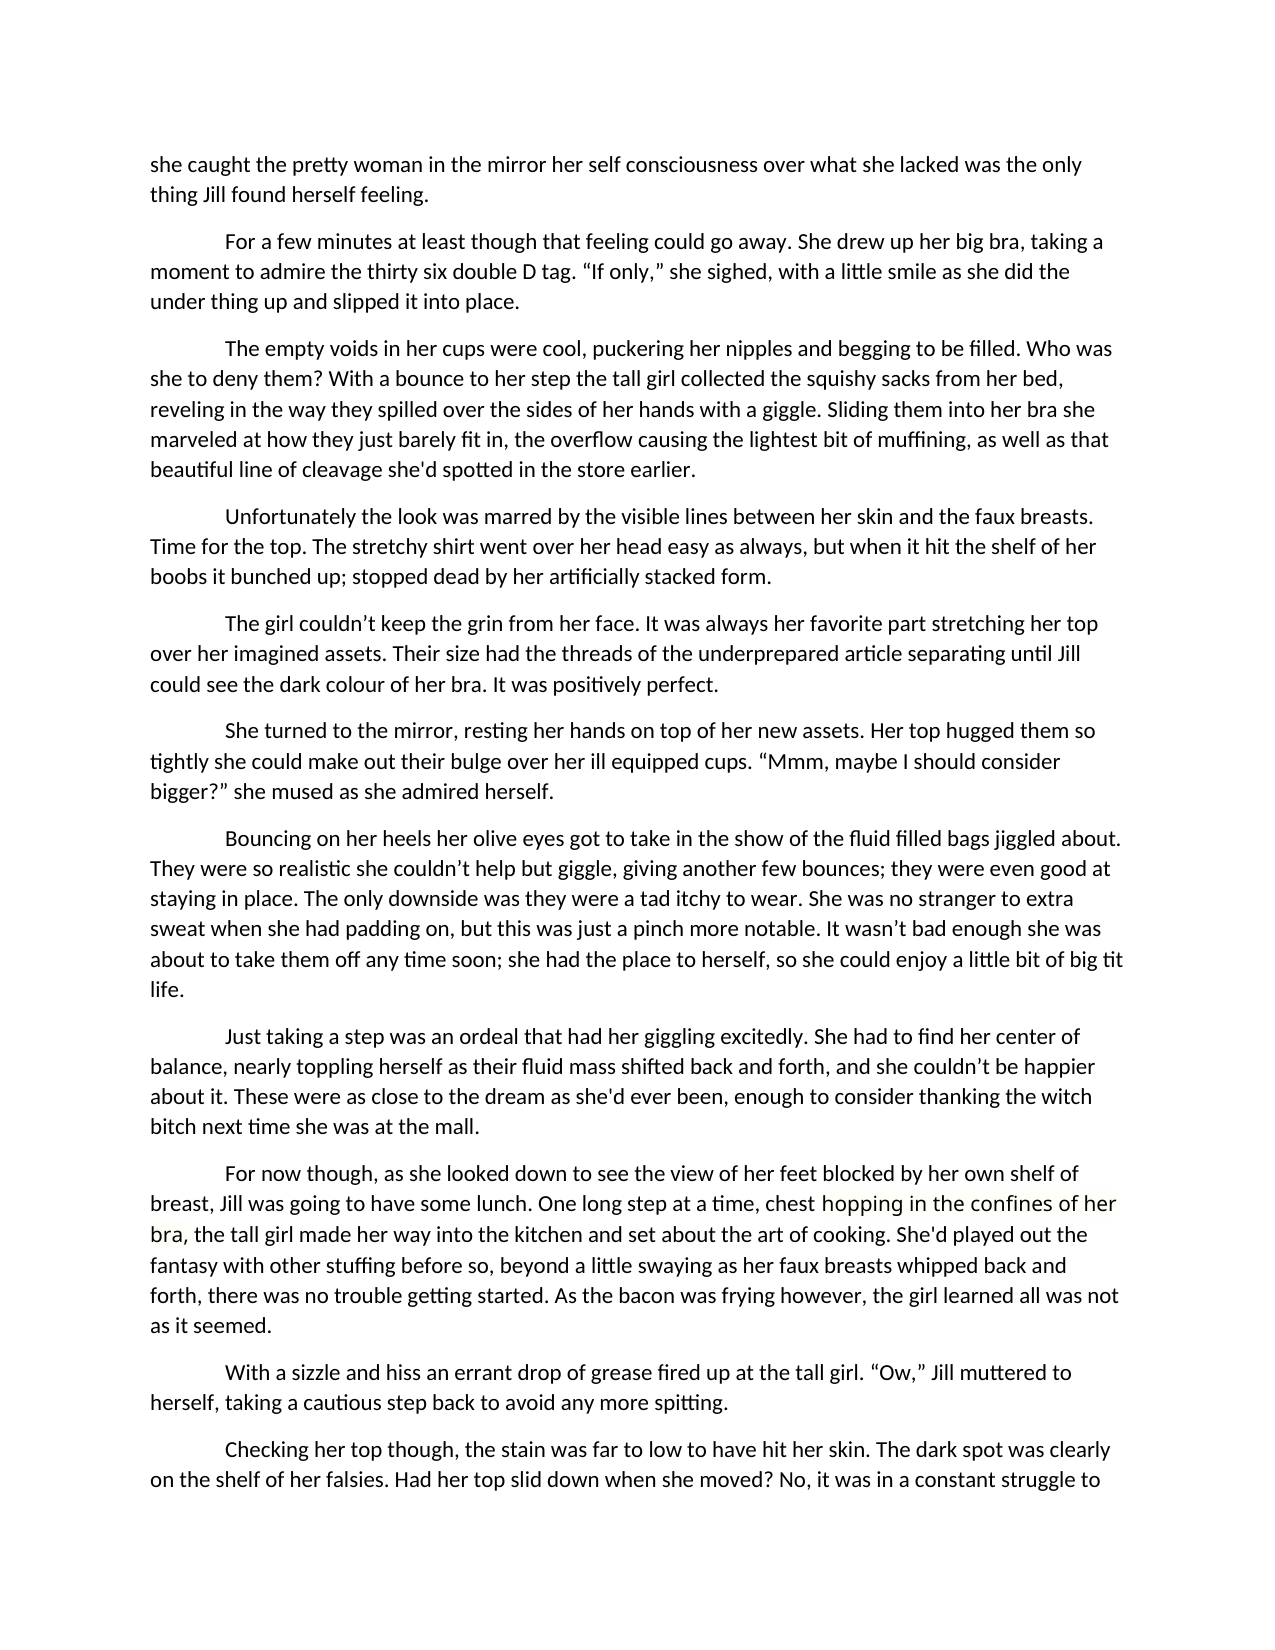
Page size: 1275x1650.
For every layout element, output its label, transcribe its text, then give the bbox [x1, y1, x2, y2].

text Bouncing on her heels her olive eyes got to take in the show of the fluid filled bags jiggled about. They were so realistic she couldn’t help but giggle, giving another few bounces; they were even good at staying in place. The only downside was they were a tad itchy to wear. She was no stranger to extra sweat when she had padding on, but this was just a pinch more notable. It wasn’t bad enough she was about to take them off any time soon; she had the place to herself, so she could enjoy a little bit of big tit life. [150, 824, 1125, 1003]
text For now though, as she looked down to see the view of her feet blocked by her own shelf of breast, Jill was going to have some lunch. One long step at a time, chest hopping in the confines of her bra, the tall girl made her way into the kitchen and set about the art of cooking. She'd played out the fantasy with other stuffing before so, beyond a little swaying as her faux breasts whipped back and forth, there was no trouble getting started. As the bacon was frying however, the girl learned all was not as it seemed. [150, 1159, 1125, 1339]
text With a sizzle and hiss an errant drop of grease fired up at the tall girl. “Ow,” Jill muttered to herself, taking a cautious step back to avoid any more spitting. [150, 1358, 1125, 1416]
text Just taking a step was an ordeal that had her giggling excitedly. She had to find her center of balance, nearly toppling herself as their fluid mass shifted back and forth, and she couldn’t be happier about it. These were as close to the dream as she'd ever been, enough to consider thanking the witch bitch next time she was at the mall. [150, 1022, 1125, 1141]
text Unfortunately the look was marred by the visible lines between her skin and the faux breasts. Time for the top. The stretchy shirt went over her head easy as always, but when it hit the shelf of her boobs it bunched up; stopped dead by her artificially stacked form. [150, 502, 1125, 591]
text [150, 150, 1125, 208]
text She turned to the mirror, resting her hands on top of her new assets. Her top hugged them so tightly she could make out their bulge over her ill equipped cups. “Mmm, maybe I should consider bigger?” she mused as she admired herself. [150, 717, 1125, 805]
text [150, 1435, 1125, 1493]
text The empty voids in her cups were cool, puckering her nipples and begging to be filled. Who was she to deny them? With a bounce to her step the tall girl collected the squishy sacks from her bed, reveling in the way they spilled over the sides of her hands with a giggle. Sliding them into her bra she marveled at how they just barely fit in, the overflow causing the lightest bit of muffining, as well as that beautiful line of cleavage she'd spotted in the store earlier. [150, 334, 1125, 483]
text The girl couldn’t keep the grin from her face. It was always her favorite part stretching her top over her imagined assets. Their size had the threads of the underprepared article separating until Jill could see the dark colour of her bra. It was positively perfect. [150, 609, 1125, 698]
text For a few minutes at least though that feeling could go away. She drew up her big bra, taking a moment to admire the thirty six double D tag. “If only,” she sighed, with a little smile as she did the under thing up and slipped it into place. [150, 227, 1125, 316]
